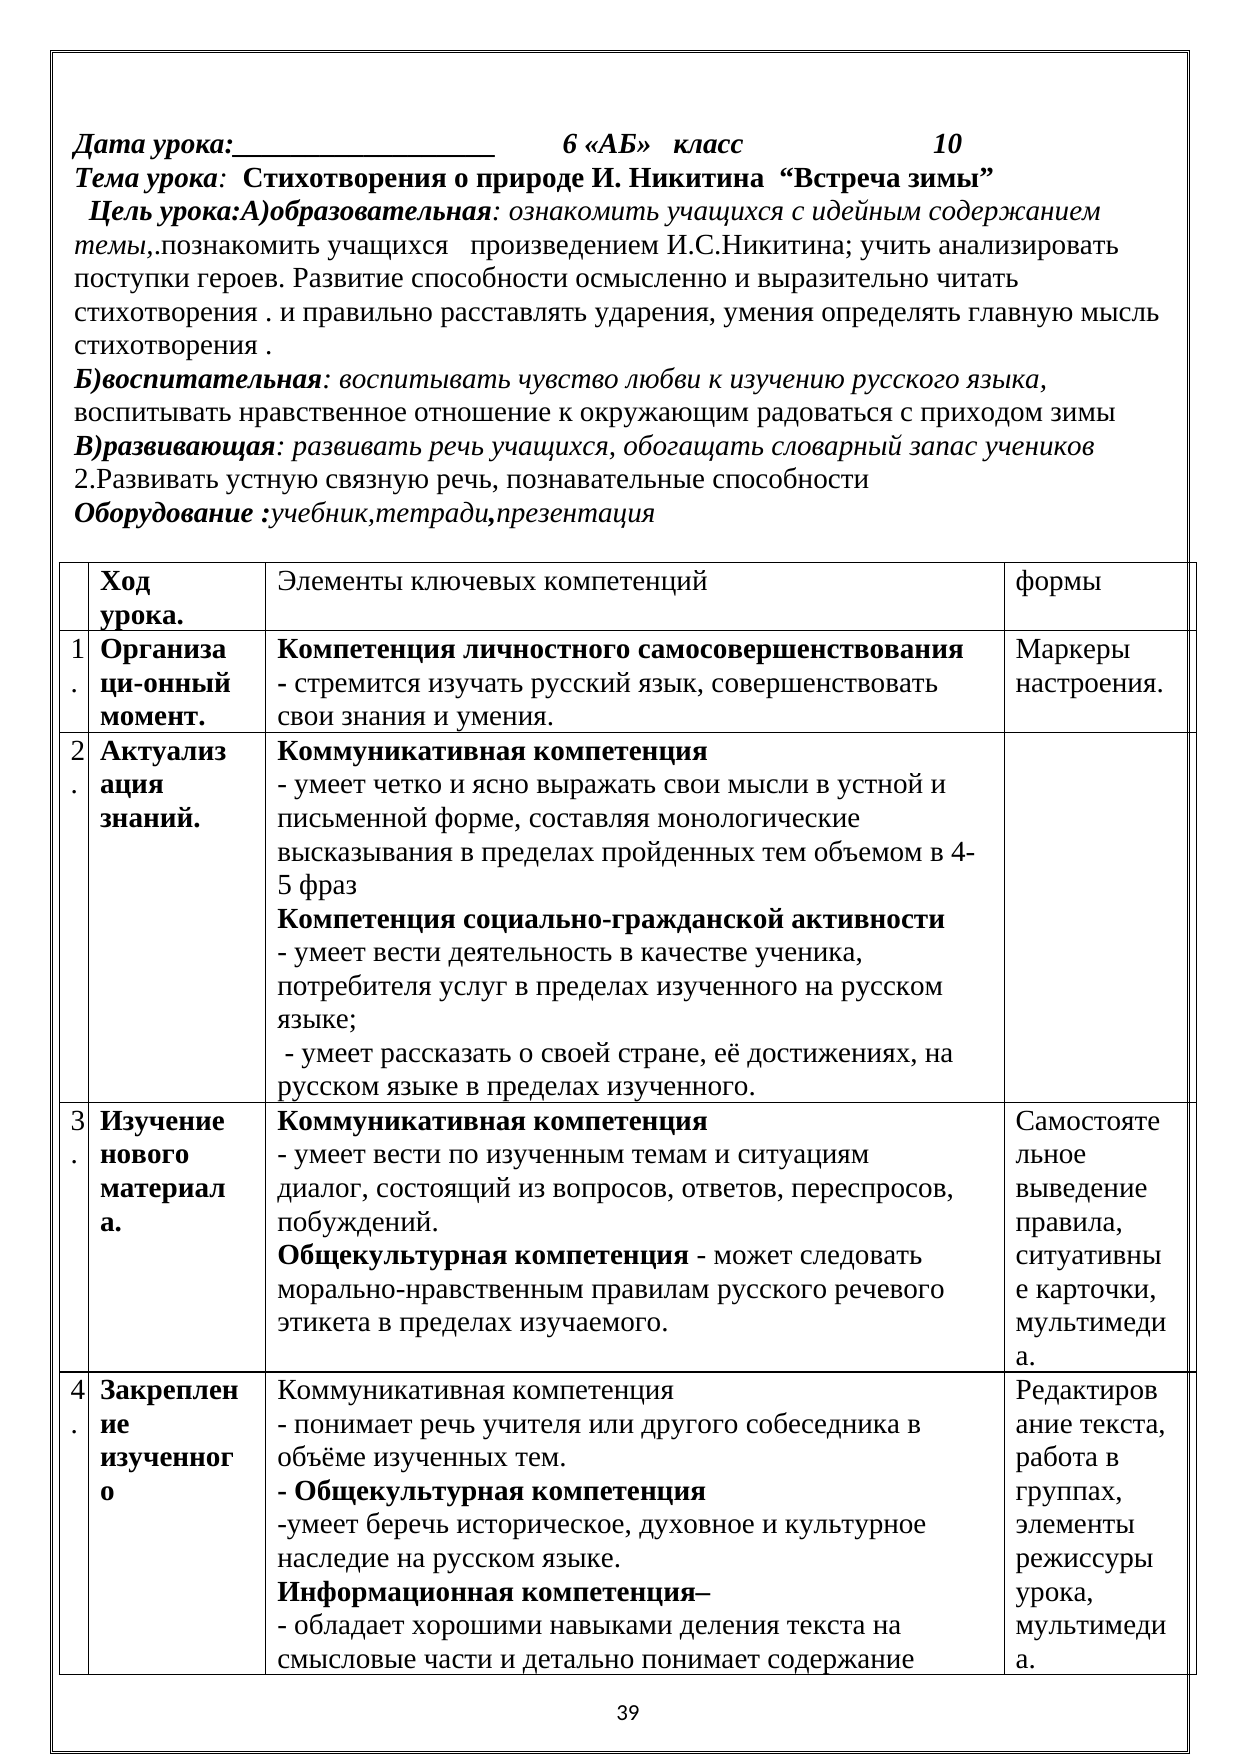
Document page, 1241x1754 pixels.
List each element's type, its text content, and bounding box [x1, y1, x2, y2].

table_cell [1005, 733, 1187, 1102]
text Оборудование :учебник,тетради,презентация [74, 495, 1167, 529]
table_cell Актуализация знаний. [89, 733, 265, 1102]
table_cell Коммуникативная компетенция - умеет вести по изученным темам и ситуациям диалог, состоящий из вопросов, ответов, переспросов, побуждений. Общекультурная компетенция - может следовать морально-нравственным правилам русского речевого этикета в пределах изучаемого. [266, 1103, 1004, 1371]
table_cell 4. [60, 1373, 88, 1674]
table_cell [89, 1373, 265, 1674]
table_cell Организаци-онный момент. [89, 631, 265, 732]
text Цель урока:A)образовательная: ознакомить учащихся с идейным содержанием темы,.познакомить учащихся произведением И.С.Никитина; учить анализировать поступки героев. Развитие способности осмысленно и выразительно читать стихотворения . и правильно расставлять ударения, умения определять главную мысль стихотворения . [74, 193, 1167, 361]
table_header Элементы ключевых компетенций [266, 563, 1004, 630]
text Б)воспитательная: воспитывать чувство любви к изучению русского языка, воспитывать нравственное отношение к окружающим радоваться с приходом зимы [74, 361, 1167, 428]
table_cell 1. [60, 631, 88, 732]
table_cell 2. [60, 733, 88, 1102]
table_header Ход урока. [89, 563, 265, 630]
table_cell Коммуникативная компетенция - умеет четко и ясно выражать свои мысли в устной и письменной форме, составляя монологические высказывания в пределах пройденных тем объемом в 4-5 фраз Компетенция социально-гражданской активности - умеет вести деятельность в качестве ученика, потребителя услуг в пределах изученного на русском языке; - умеет рассказать о своей стране, её достижениях, на русском языке в пределах изученного. [266, 733, 1004, 1102]
table_cell Изучение нового материала. [89, 1103, 265, 1371]
text Дата урока:__________________ 6 «АБ» класс 10 [74, 126, 1167, 160]
text В)развивающая: развивать речь учащихся, обогащать словарный запас учеников 2.Развивать устную связную речь, познавательные способности [74, 428, 1167, 495]
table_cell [1005, 1373, 1187, 1674]
text Тема урока: Стихотворения о природе И. Никитина “Встреча зимы” [74, 160, 1167, 193]
table_header [60, 563, 88, 630]
table_cell Маркеры настроения. [1005, 631, 1187, 732]
table_cell [1190, 733, 1196, 1102]
table_cell Самостоятельное выведение правила, ситуативные карточки, мультимедиа. [1005, 1103, 1187, 1371]
table_cell Компетенция личностного самосовершенствования - стремится изучать русский язык, совершенствовать свои знания и умения. [266, 631, 1004, 732]
table_header формы [1005, 563, 1187, 630]
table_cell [266, 1373, 1004, 1674]
table_cell 3. [60, 1103, 88, 1371]
